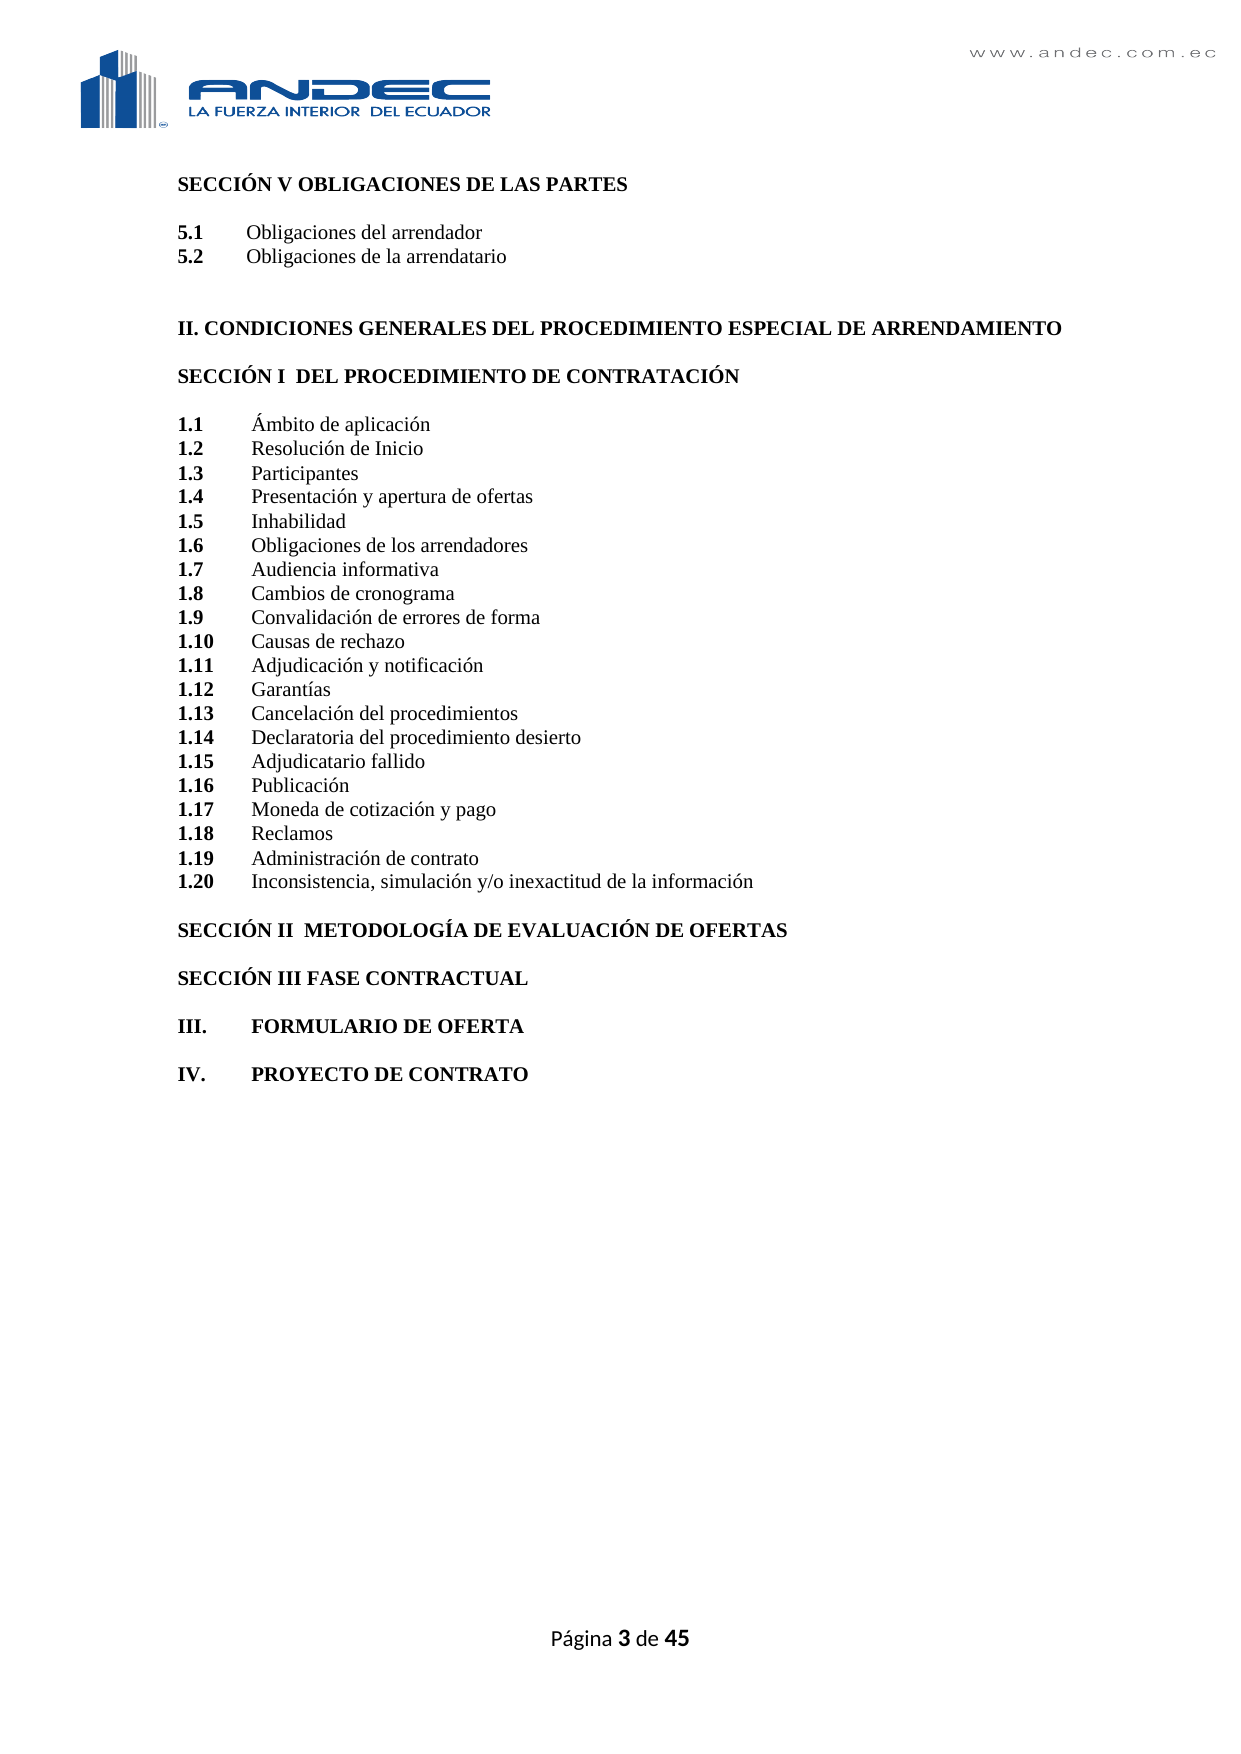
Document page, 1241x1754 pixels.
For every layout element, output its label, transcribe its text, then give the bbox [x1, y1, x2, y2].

text IV. PROYECTO DE CONTRATO [177, 1062, 1063, 1086]
list Causas de rechazo [177, 629, 1063, 653]
text III. FORMULARIO DE OFERTA [177, 1014, 1063, 1038]
text SECCIÓN V OBLIGACIONES DE LAS PARTES [177, 172, 1063, 196]
text SECCIÓN II METODOLOGÍA DE EVALUACIÓN DE OFERTAS [177, 918, 1063, 942]
list Moneda de cotización y pago [177, 797, 1063, 821]
list Audiencia informativa [177, 557, 1063, 581]
text SECCIÓN III FASE CONTRACTUAL [177, 966, 1063, 990]
list Obligaciones de los arrendadores [177, 533, 1063, 557]
list Cancelación del procedimientos [177, 701, 1063, 725]
list Obligaciones de la arrendatario [177, 244, 1063, 268]
picture [5, 21, 1241, 147]
list Convalidación de errores de forma [177, 605, 1063, 629]
list Obligaciones del arrendador [177, 220, 1063, 244]
list Declaratoria del procedimiento desierto [177, 725, 1063, 749]
list Publicación [177, 773, 1063, 797]
list Resolución de Inicio [177, 436, 1063, 460]
text II. CONDICIONES GENERALES DEL PROCEDIMIENTO ESPECIAL DE ARRENDAMIENTO [177, 316, 1063, 340]
list Presentación y apertura de ofertas [177, 484, 1063, 508]
list Garantías [177, 677, 1063, 701]
text SECCIÓN I DEL PROCEDIMIENTO DE CONTRATACIÓN [177, 364, 1063, 388]
list Adjudicatario fallido [177, 749, 1063, 773]
list Adjudicación y notificación [177, 653, 1063, 677]
list Participantes [177, 460, 1063, 484]
list Inconsistencia, simulación y/o inexactitud de la información [177, 869, 1063, 893]
list Administración de contrato [177, 845, 1063, 869]
list Cambios de cronograma [177, 581, 1063, 605]
list Reclamos [177, 821, 1063, 845]
list Inhabilidad [177, 508, 1063, 533]
list Ámbito de aplicación [177, 412, 1063, 436]
